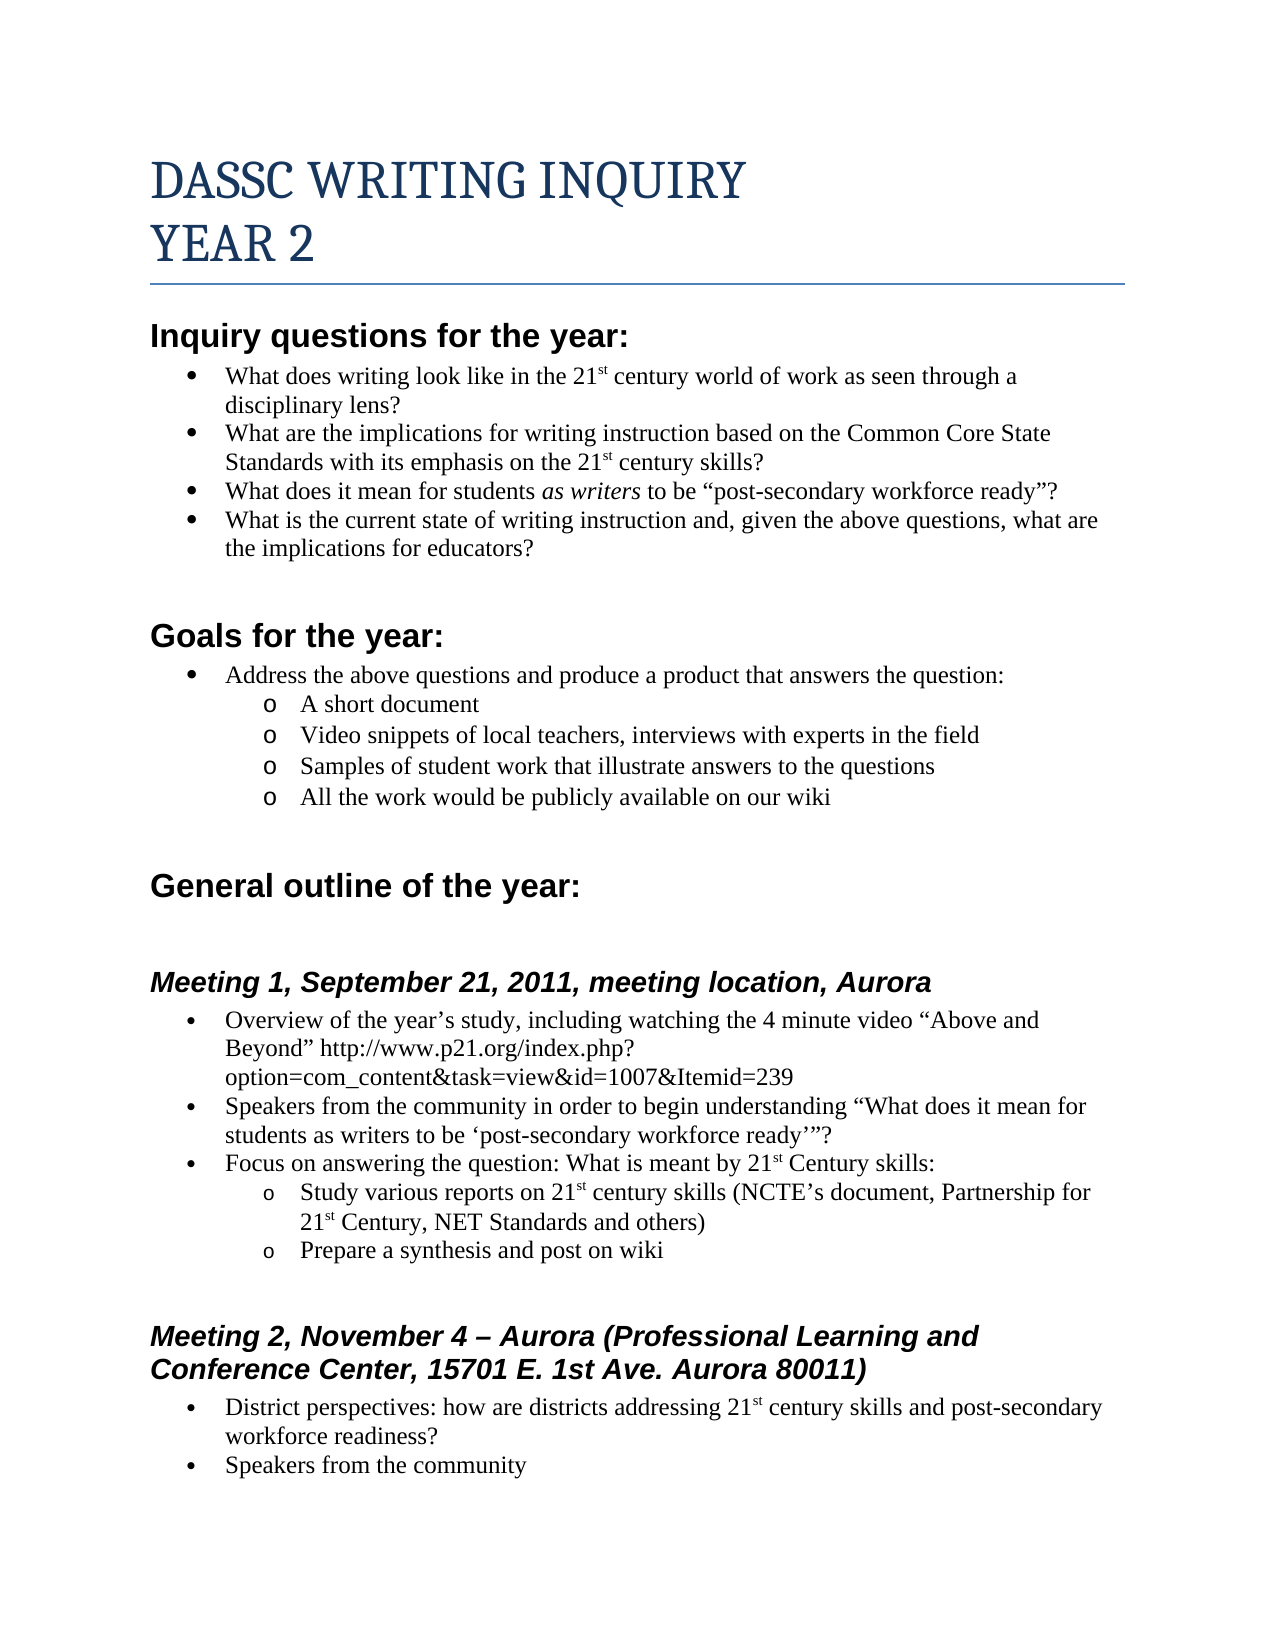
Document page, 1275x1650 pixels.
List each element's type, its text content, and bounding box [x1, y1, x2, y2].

list Speakers from the community [187, 1450, 1125, 1478]
list What does writing look like in the 21st century world of work as seen through a disciplinary lens? [187, 361, 1125, 418]
list All the work would be publicly available on our wiki [262, 782, 1125, 813]
list District perspectives: how are districts addressing 21st century skills and post-secondary workforce readiness? [187, 1392, 1125, 1450]
subtitle Inquiry questions for the year: [150, 316, 1125, 355]
list Overview of the year’s study, including watching the 4 minute video “Above and Beyond” http://www.p21.org/index.php?option=com_content&task=view&id=1007&Itemid=239 [187, 1005, 1125, 1091]
list Speakers from the community in order to begin understanding “What does it mean for students as writers to be ‘post-secondary workforce ready’”? [187, 1091, 1125, 1148]
list Prepare a synthesis and post on wiki [262, 1236, 1125, 1265]
list Study various reports on 21st century skills (NCTE’s document, Partnership for 21st Century, NET Standards and others) [262, 1177, 1125, 1236]
list Samples of student work that illustrate answers to the questions [262, 751, 1125, 782]
list A short document [262, 689, 1125, 720]
title DASSC WRITING INQUIRY [150, 150, 1125, 212]
title YEAR 2 [150, 212, 1125, 283]
list Video snippets of local teachers, interviews with experts in the field [262, 720, 1125, 751]
subtitle Goals for the year: [150, 616, 1125, 654]
list What are the implications for writing instruction based on the Common Core State Standards with its emphasis on the 21st century skills? [187, 418, 1125, 476]
list What is the current state of writing instruction and, given the above questions, what are the implications for educators? [187, 505, 1125, 562]
subtitle Meeting 1, September 21, 2011, meeting location, Aurora [150, 965, 1125, 998]
list Address the above questions and produce a product that answers the question: [187, 661, 1125, 689]
list What does it mean for students as writers to be “post-secondary workforce ready”? [187, 476, 1125, 505]
subtitle General outline of the year: [150, 866, 1125, 905]
list Focus on answering the question: What is meant by 21st Century skills: [187, 1148, 1125, 1177]
subtitle Meeting 2, November 4 – Aurora (Professional Learning and Conference Center, 15701 E. 1st Ave. Aurora 80011) [150, 1319, 1125, 1386]
